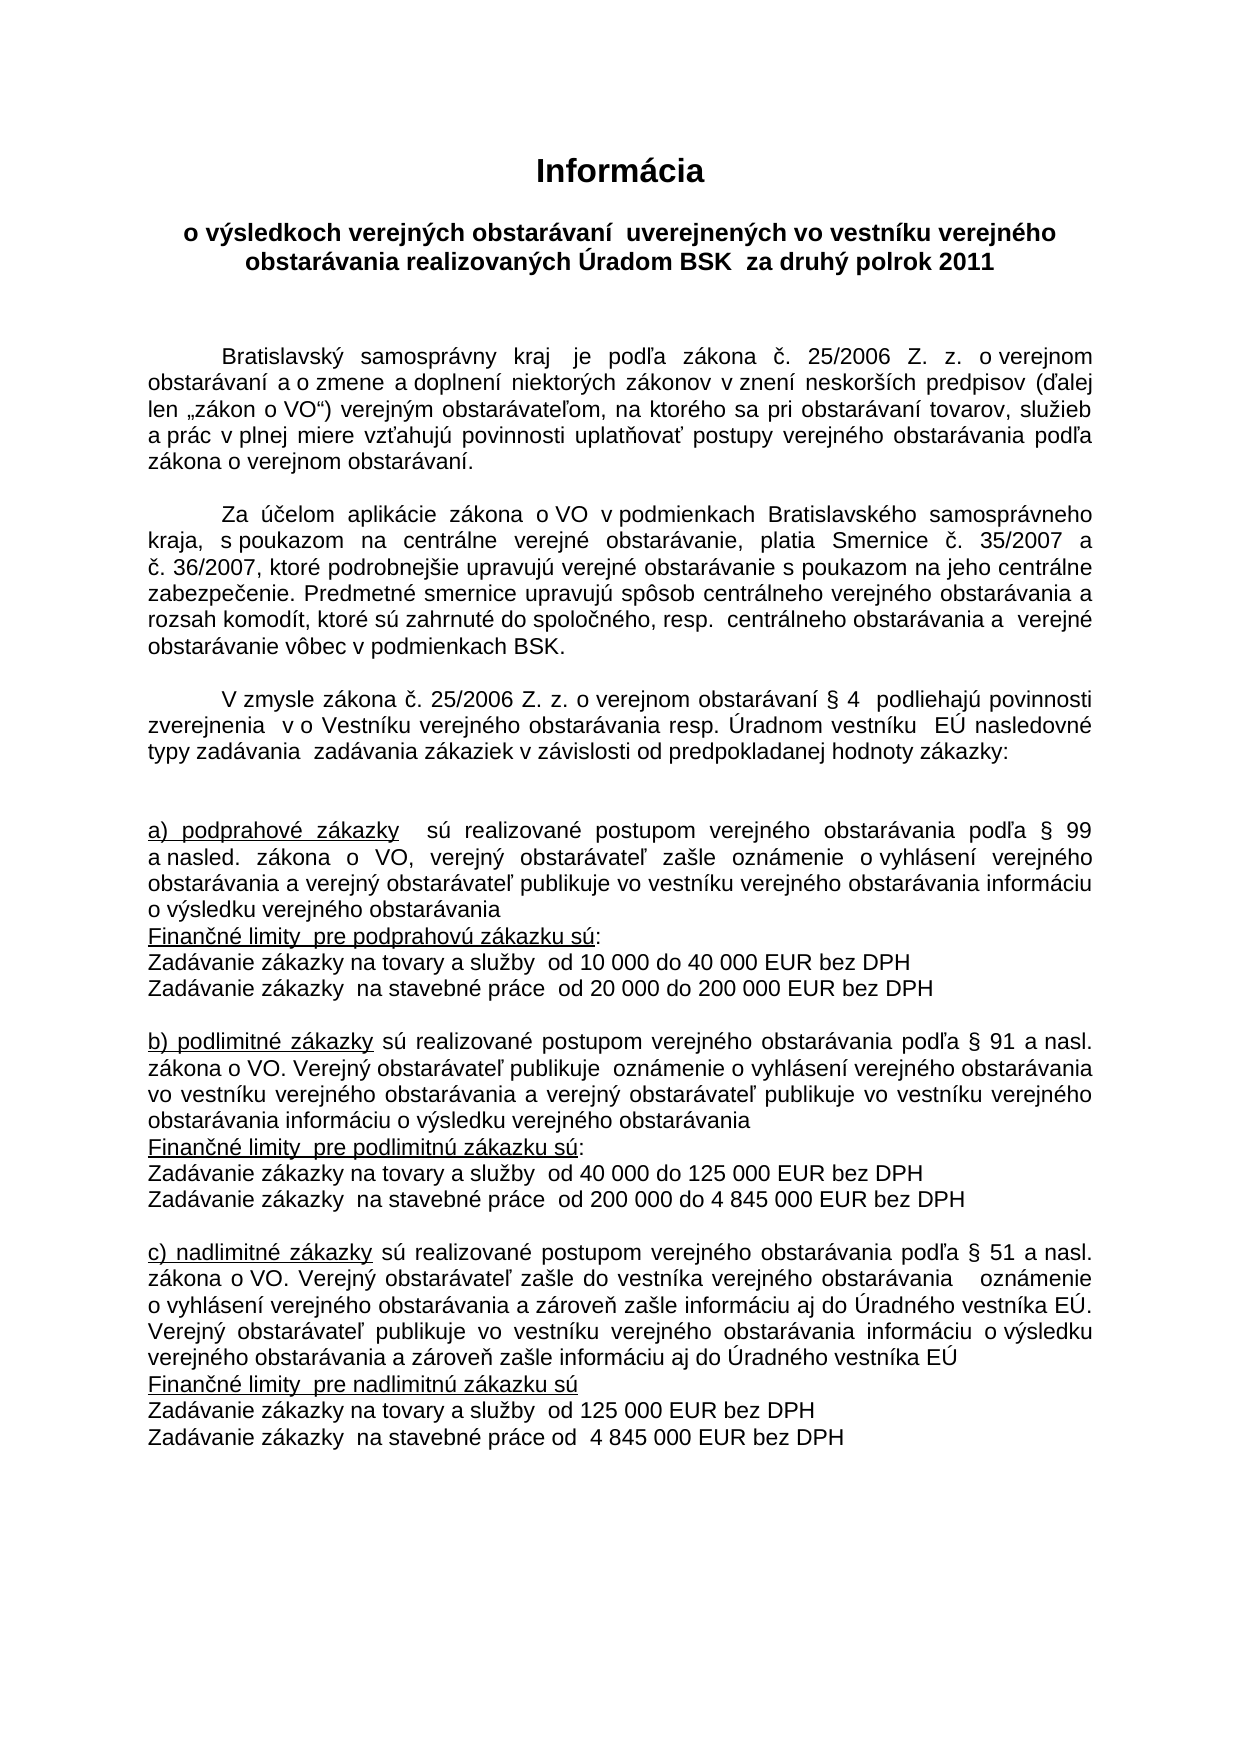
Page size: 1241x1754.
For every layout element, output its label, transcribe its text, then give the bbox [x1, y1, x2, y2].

title Bratislavský samosprávny kraj je podľa zákona č. 25/2006 Z. z. o verejnom obstarávaní a o zmene a doplnení niektorých zákonov v znení neskorších predpisov (ďalej len „zákon o VO“) verejným obstarávateľom, na ktorého sa pri obstarávaní tovarov, služieb a prác v plnej miere vzťahujú povinnosti uplatňovať postupy verejného obstarávania podľa zákona o verejnom obstarávaní. [148, 343, 1093, 475]
text o výsledkoch verejných obstarávaní uverejnených vo vestníku verejného obstarávania realizovaných Úradom BSK za druhý polrok 2011 [148, 218, 1093, 276]
title Finančné limity pre podlimitnú zákazku sú: [148, 1133, 1093, 1160]
title Zadávanie zákazky na tovary a služby od 10 000 do 40 000 EUR bez DPH [148, 949, 1093, 975]
title Zadávanie zákazky na stavebné práce od 20 000 do 200 000 EUR bez DPH [148, 975, 1093, 1002]
text Informácia [148, 151, 1093, 189]
text Za účelom aplikácie zákona o VO v podmienkach Bratislavského samosprávneho kraja, s poukazom na centrálne verejné obstarávanie, platia Smernice č. 35/2007 a č. 36/2007, ktoré podrobnejšie upravujú verejné obstarávanie s poukazom na jeho centrálne zabezpečenie. Predmetné smernice upravujú spôsob centrálneho verejného obstarávania a rozsah komodít, ktoré sú zahrnuté do spoločného, resp. centrálneho obstarávania a verejné obstarávanie vôbec v podmienkach BSK. [148, 501, 1093, 659]
title Finančné limity pre nadlimitnú zákazku sú [148, 1371, 1093, 1397]
title V zmysle zákona č. 25/2006 Z. z. o verejnom obstarávaní § 4 podliehajú povinnosti zverejnenia v o Vestníku verejného obstarávania resp. Úradnom vestníku EÚ nasledovné typy zadávania zadávania zákaziek v závislosti od predpokladanej hodnoty zákazky: [148, 686, 1093, 764]
title Zadávanie zákazky na stavebné práce od 4 845 000 EUR bez DPH [148, 1423, 1093, 1450]
title Zadávanie zákazky na tovary a služby od 40 000 do 125 000 EUR bez DPH [148, 1160, 1093, 1186]
title Zadávanie zákazky na tovary a služby od 125 000 EUR bez DPH [148, 1397, 1093, 1423]
title a) podprahové zákazky sú realizované postupom verejného obstarávania podľa § 99 a nasled. zákona o VO, verejný obstarávateľ zašle oznámenie o vyhlásení verejného obstarávania a verejný obstarávateľ publikuje vo vestníku verejného obstarávania informáciu o výsledku verejného obstarávania [148, 817, 1093, 923]
title c) nadlimitné zákazky sú realizované postupom verejného obstarávania podľa § 51 a nasl. zákona o VO. Verejný obstarávateľ zašle do vestníka verejného obstarávania oznámenie o vyhlásení verejného obstarávania a zároveň zašle informáciu aj do Úradného vestníka EÚ. Verejný obstarávateľ publikuje vo vestníku verejného obstarávania informáciu o výsledku verejného obstarávania a zároveň zašle informáciu aj do Úradného vestníka EÚ [148, 1239, 1093, 1371]
title Finančné limity pre podprahovú zákazku sú: [148, 923, 1093, 949]
title Zadávanie zákazky na stavebné práce od 200 000 do 4 845 000 EUR bez DPH [148, 1186, 1093, 1213]
title b) podlimitné zákazky sú realizované postupom verejného obstarávania podľa § 91 a nasl. zákona o VO. Verejný obstarávateľ publikuje oznámenie o vyhlásení verejného obstarávania vo vestníku verejného obstarávania a verejný obstarávateľ publikuje vo vestníku verejného obstarávania informáciu o výsledku verejného obstarávania [148, 1028, 1093, 1133]
